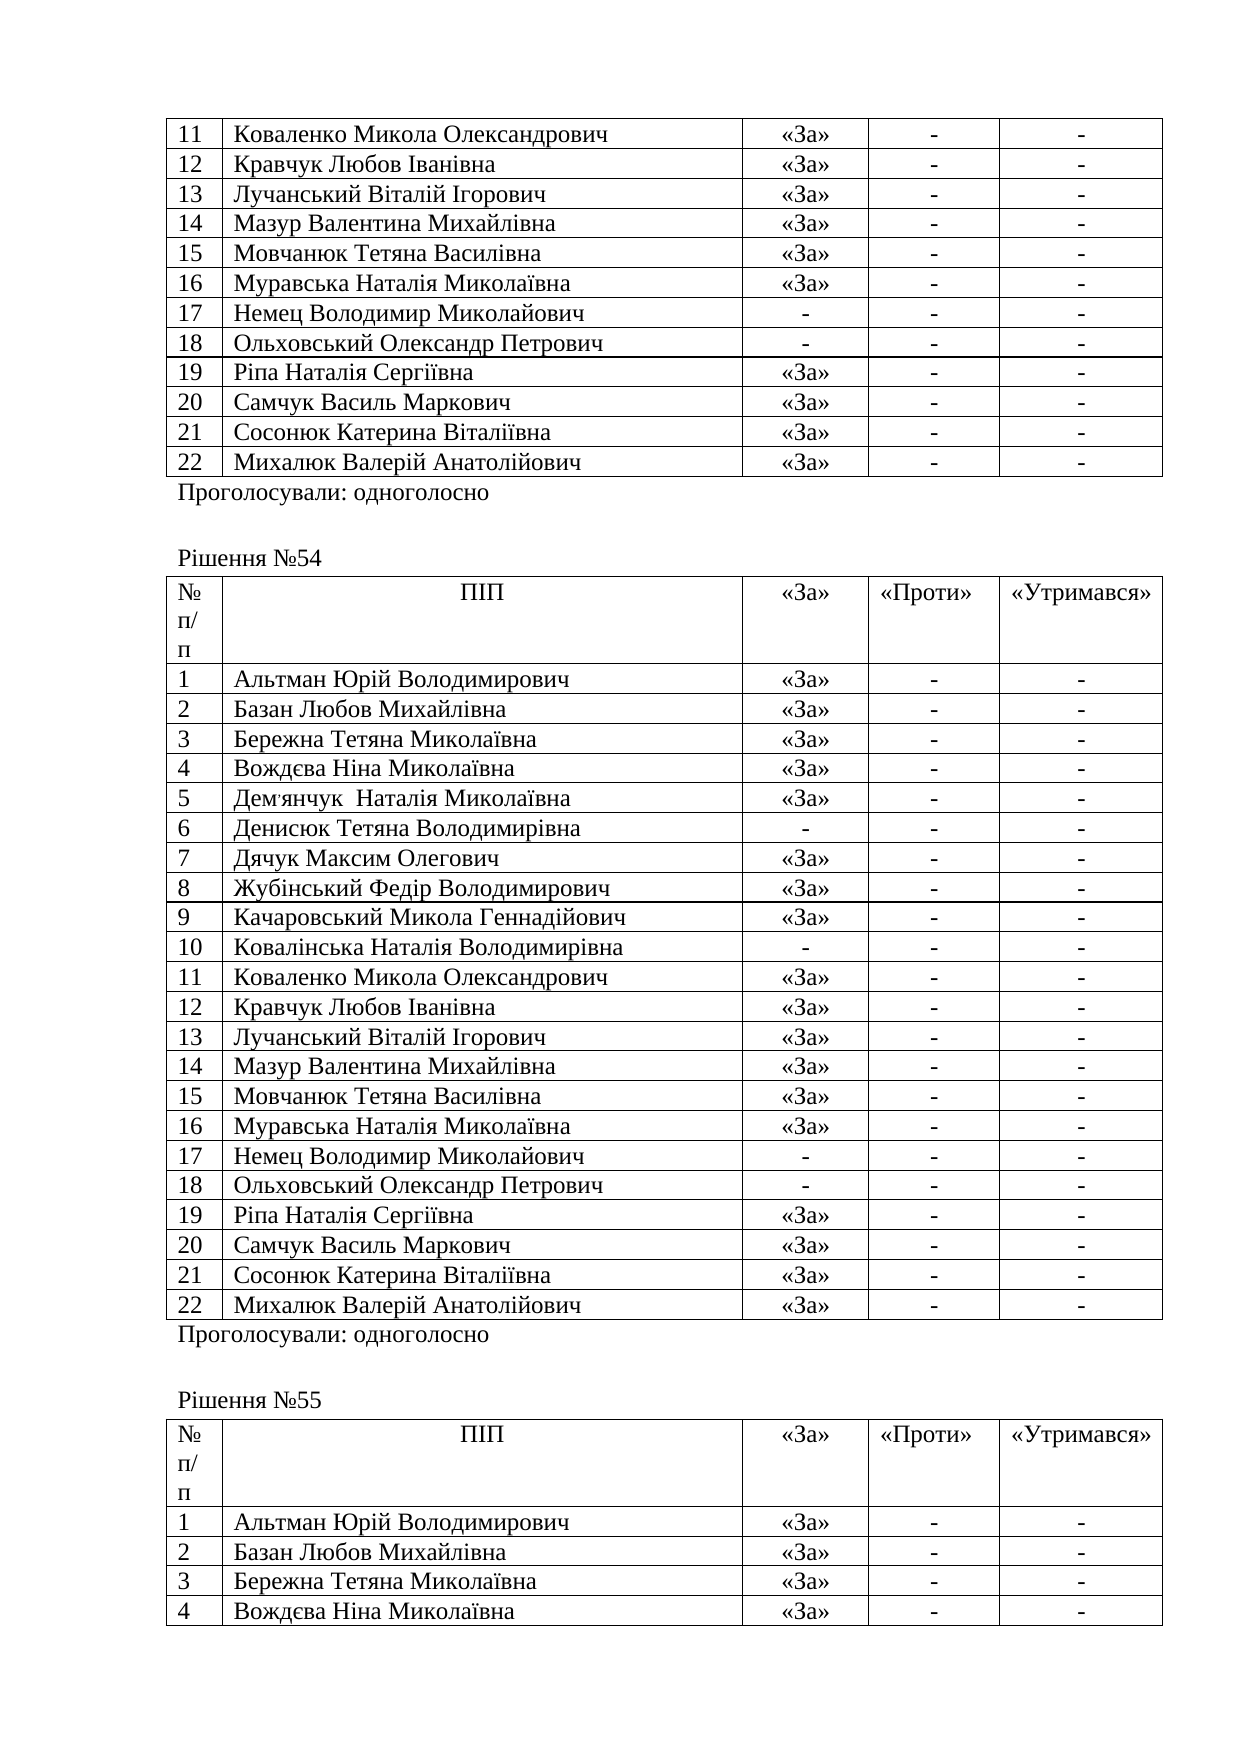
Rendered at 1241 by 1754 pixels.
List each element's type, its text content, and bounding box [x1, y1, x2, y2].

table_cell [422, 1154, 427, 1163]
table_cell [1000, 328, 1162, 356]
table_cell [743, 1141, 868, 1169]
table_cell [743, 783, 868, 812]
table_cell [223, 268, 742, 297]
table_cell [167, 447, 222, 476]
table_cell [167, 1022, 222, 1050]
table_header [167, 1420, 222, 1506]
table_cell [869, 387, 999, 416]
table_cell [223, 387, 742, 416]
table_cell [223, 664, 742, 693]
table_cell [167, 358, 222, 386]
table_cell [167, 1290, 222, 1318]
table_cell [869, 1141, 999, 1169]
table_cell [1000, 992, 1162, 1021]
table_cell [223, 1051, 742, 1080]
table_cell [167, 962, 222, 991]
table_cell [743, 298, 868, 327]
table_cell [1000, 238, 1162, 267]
text Рішення №54 [177, 543, 1152, 571]
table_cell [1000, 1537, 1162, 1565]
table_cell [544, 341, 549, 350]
text Проголосували: одноголосно [177, 477, 1152, 505]
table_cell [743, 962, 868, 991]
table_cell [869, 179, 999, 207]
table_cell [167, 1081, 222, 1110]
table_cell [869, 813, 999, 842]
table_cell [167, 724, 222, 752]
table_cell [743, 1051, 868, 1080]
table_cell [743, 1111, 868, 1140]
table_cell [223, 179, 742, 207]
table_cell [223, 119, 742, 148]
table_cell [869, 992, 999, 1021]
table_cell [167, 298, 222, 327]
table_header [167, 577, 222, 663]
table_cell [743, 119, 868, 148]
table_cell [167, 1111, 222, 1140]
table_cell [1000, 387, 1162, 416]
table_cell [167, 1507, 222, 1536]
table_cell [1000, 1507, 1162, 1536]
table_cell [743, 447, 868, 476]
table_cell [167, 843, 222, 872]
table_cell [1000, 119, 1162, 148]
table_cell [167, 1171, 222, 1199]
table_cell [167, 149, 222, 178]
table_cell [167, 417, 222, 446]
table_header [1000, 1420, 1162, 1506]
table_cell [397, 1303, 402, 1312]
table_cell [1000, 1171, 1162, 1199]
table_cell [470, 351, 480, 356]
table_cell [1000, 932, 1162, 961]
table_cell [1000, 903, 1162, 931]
text Рішення №55 [177, 1386, 1152, 1414]
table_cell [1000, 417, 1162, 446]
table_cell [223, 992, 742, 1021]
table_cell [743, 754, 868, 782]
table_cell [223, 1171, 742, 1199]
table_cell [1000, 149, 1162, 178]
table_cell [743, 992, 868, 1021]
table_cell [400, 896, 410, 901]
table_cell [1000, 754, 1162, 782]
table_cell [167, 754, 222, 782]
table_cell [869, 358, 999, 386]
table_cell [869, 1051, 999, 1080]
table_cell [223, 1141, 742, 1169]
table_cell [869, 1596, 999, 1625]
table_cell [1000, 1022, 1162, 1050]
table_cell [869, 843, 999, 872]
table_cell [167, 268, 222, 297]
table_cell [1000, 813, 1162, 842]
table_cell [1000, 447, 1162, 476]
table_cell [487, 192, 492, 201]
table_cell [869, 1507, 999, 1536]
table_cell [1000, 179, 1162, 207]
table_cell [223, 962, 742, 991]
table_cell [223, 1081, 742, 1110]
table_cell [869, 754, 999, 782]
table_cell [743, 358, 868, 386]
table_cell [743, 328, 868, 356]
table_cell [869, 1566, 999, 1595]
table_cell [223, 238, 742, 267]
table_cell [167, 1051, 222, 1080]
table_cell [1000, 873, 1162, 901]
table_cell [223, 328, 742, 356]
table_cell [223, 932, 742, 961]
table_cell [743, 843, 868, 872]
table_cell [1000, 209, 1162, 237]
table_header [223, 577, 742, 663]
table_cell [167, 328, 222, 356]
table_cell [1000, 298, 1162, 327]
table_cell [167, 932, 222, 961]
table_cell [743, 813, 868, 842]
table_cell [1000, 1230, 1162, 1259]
text Проголосували: одноголосно [177, 1320, 1152, 1348]
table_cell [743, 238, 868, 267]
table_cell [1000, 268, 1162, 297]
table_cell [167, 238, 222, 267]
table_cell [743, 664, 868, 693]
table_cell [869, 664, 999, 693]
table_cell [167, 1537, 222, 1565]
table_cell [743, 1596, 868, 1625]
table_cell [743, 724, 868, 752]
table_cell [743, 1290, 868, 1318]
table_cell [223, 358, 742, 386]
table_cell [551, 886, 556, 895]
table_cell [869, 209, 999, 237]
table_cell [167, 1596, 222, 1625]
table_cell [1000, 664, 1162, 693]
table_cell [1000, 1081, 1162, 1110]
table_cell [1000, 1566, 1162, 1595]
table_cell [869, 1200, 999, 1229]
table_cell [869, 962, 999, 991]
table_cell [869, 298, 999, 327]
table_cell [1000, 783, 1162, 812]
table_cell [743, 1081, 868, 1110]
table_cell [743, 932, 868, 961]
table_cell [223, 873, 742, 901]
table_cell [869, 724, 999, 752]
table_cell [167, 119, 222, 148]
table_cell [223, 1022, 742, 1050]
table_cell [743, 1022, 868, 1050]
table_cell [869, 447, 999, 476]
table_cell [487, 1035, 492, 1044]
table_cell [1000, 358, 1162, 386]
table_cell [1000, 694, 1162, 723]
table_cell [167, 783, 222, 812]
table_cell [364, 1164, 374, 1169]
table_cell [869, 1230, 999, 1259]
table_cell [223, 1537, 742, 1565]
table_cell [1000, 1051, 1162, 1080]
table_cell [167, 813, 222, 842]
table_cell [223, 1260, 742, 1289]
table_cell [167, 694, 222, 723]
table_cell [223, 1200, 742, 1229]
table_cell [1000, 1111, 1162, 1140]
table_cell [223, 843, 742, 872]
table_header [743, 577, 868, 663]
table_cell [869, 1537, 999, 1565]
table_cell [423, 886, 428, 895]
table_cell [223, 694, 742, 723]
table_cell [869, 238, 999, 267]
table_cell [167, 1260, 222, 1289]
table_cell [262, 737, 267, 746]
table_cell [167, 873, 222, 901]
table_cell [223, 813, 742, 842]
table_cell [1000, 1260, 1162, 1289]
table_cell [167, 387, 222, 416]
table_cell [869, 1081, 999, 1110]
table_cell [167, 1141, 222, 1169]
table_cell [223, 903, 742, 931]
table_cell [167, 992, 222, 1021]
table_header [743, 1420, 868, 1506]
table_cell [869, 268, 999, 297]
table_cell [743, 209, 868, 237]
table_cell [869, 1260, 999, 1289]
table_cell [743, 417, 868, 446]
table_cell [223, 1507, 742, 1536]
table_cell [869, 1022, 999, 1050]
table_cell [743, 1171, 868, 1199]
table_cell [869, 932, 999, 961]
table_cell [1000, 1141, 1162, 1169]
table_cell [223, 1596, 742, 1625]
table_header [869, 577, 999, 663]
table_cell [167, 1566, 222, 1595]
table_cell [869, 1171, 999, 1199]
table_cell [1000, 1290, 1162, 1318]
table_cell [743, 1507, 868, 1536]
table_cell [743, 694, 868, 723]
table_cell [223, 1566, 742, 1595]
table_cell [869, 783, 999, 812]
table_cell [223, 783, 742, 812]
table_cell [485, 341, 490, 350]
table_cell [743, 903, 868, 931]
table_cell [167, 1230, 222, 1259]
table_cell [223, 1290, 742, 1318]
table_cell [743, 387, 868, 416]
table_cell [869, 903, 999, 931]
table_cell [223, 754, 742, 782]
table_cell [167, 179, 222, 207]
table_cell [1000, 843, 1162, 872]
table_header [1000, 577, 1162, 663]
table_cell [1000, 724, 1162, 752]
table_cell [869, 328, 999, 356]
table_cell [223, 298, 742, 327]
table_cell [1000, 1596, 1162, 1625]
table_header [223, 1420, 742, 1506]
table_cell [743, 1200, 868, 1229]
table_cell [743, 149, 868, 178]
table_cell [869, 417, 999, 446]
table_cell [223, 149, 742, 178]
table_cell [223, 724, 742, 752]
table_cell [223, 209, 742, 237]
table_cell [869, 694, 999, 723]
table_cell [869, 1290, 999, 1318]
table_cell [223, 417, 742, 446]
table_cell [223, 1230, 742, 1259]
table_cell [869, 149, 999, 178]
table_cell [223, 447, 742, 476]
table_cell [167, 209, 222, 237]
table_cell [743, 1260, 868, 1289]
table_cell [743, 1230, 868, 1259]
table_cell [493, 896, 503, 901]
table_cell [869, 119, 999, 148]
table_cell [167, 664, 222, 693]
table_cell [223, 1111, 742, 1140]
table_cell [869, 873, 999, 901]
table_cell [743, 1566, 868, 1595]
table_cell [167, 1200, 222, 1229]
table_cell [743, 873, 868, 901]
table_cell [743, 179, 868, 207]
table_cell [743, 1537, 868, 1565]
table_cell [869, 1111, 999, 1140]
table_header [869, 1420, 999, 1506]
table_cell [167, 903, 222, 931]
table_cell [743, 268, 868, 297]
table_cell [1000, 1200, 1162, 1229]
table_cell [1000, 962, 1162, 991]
